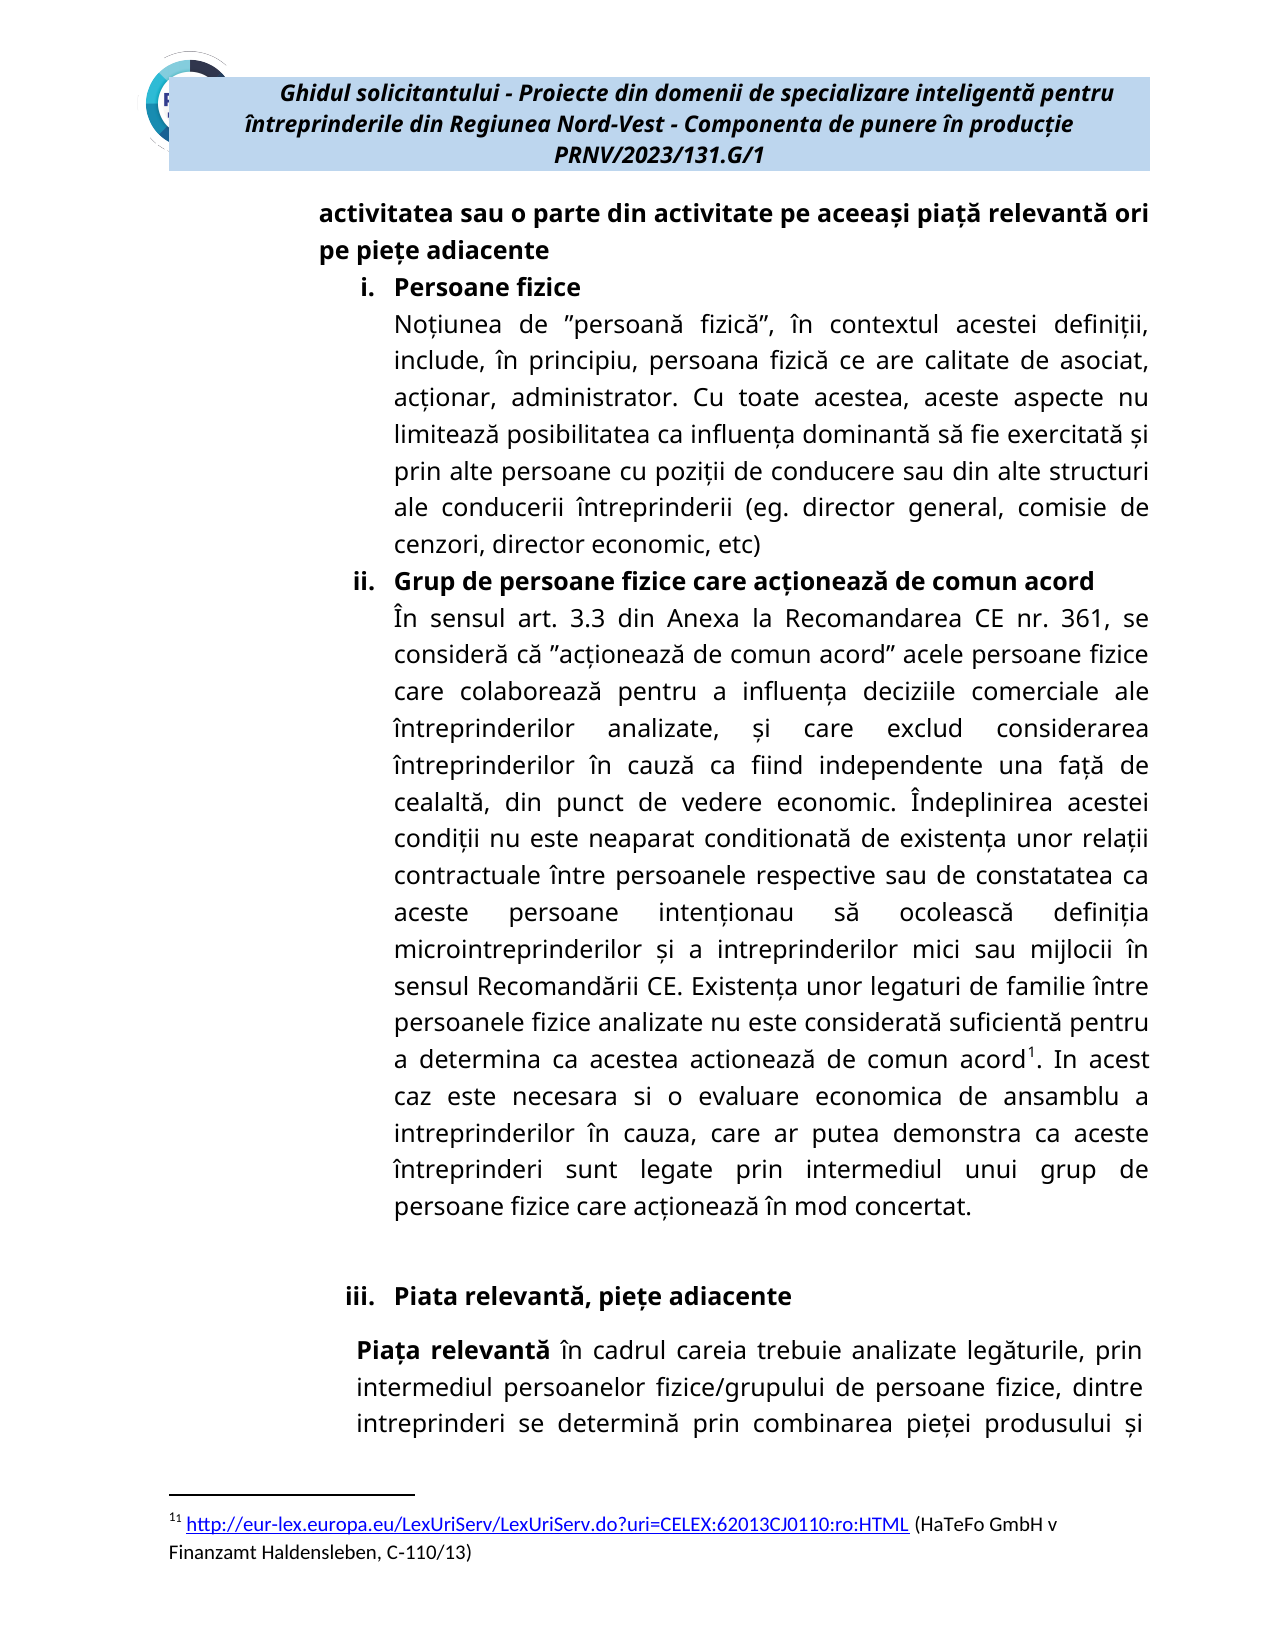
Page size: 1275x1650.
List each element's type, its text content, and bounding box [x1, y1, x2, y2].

list Grup de persoane fizice care acționează de comun acord [375, 564, 1150, 598]
text În sensul art. 3.3 din Anexa la Recomandarea CE nr. 361, se consideră că ”acționează de comun acord” acele persoane fizice care colaborează pentru a influența deciziile comerciale ale întreprinderilor analizate, și care exclud considerarea întreprinderilor în cauză ca fiind independente una față de cealaltă, din punct de vedere economic. Îndeplinirea acestei condiții nu este neaparat conditionată de existența unor relații contractuale între persoanele respective sau de constatatea ca aceste persoane intenționau să ocolească definiția microintreprinderilor și a intreprinderilor mici sau mijlocii în sensul Recomandării CE. Existența unor legaturi de familie între persoanele fizice analizate nu este considerată suficientă pentru a determina ca acestea actionează de comun acord. In acest caz este necesara si o evaluare economica de ansamblu a intreprinderilor în cauza, care ar putea demonstra ca aceste întreprinderi sunt legate prin intermediul unui grup de persoane fizice care acționează în mod concertat. [394, 600, 1150, 1223]
picture [137, 51, 243, 156]
text Noțiunea de ”persoană fizică”, în contextul acestei definiții, include, în principiu, persoana fizică ce are calitate de asociat, acționar, administrator. Cu toate acestea, aceste aspecte nu limitează posibilitatea ca influența dominantă să fie exercitată și prin alte persoane cu poziții de conducere sau din alte structuri ale conducerii întreprinderii (eg. director general, comisie de cenzori, director economic, etc) [394, 306, 1150, 561]
list Persoane fizice [375, 269, 1150, 303]
list Piata relevantă, piețe adiacente [375, 1279, 1150, 1313]
